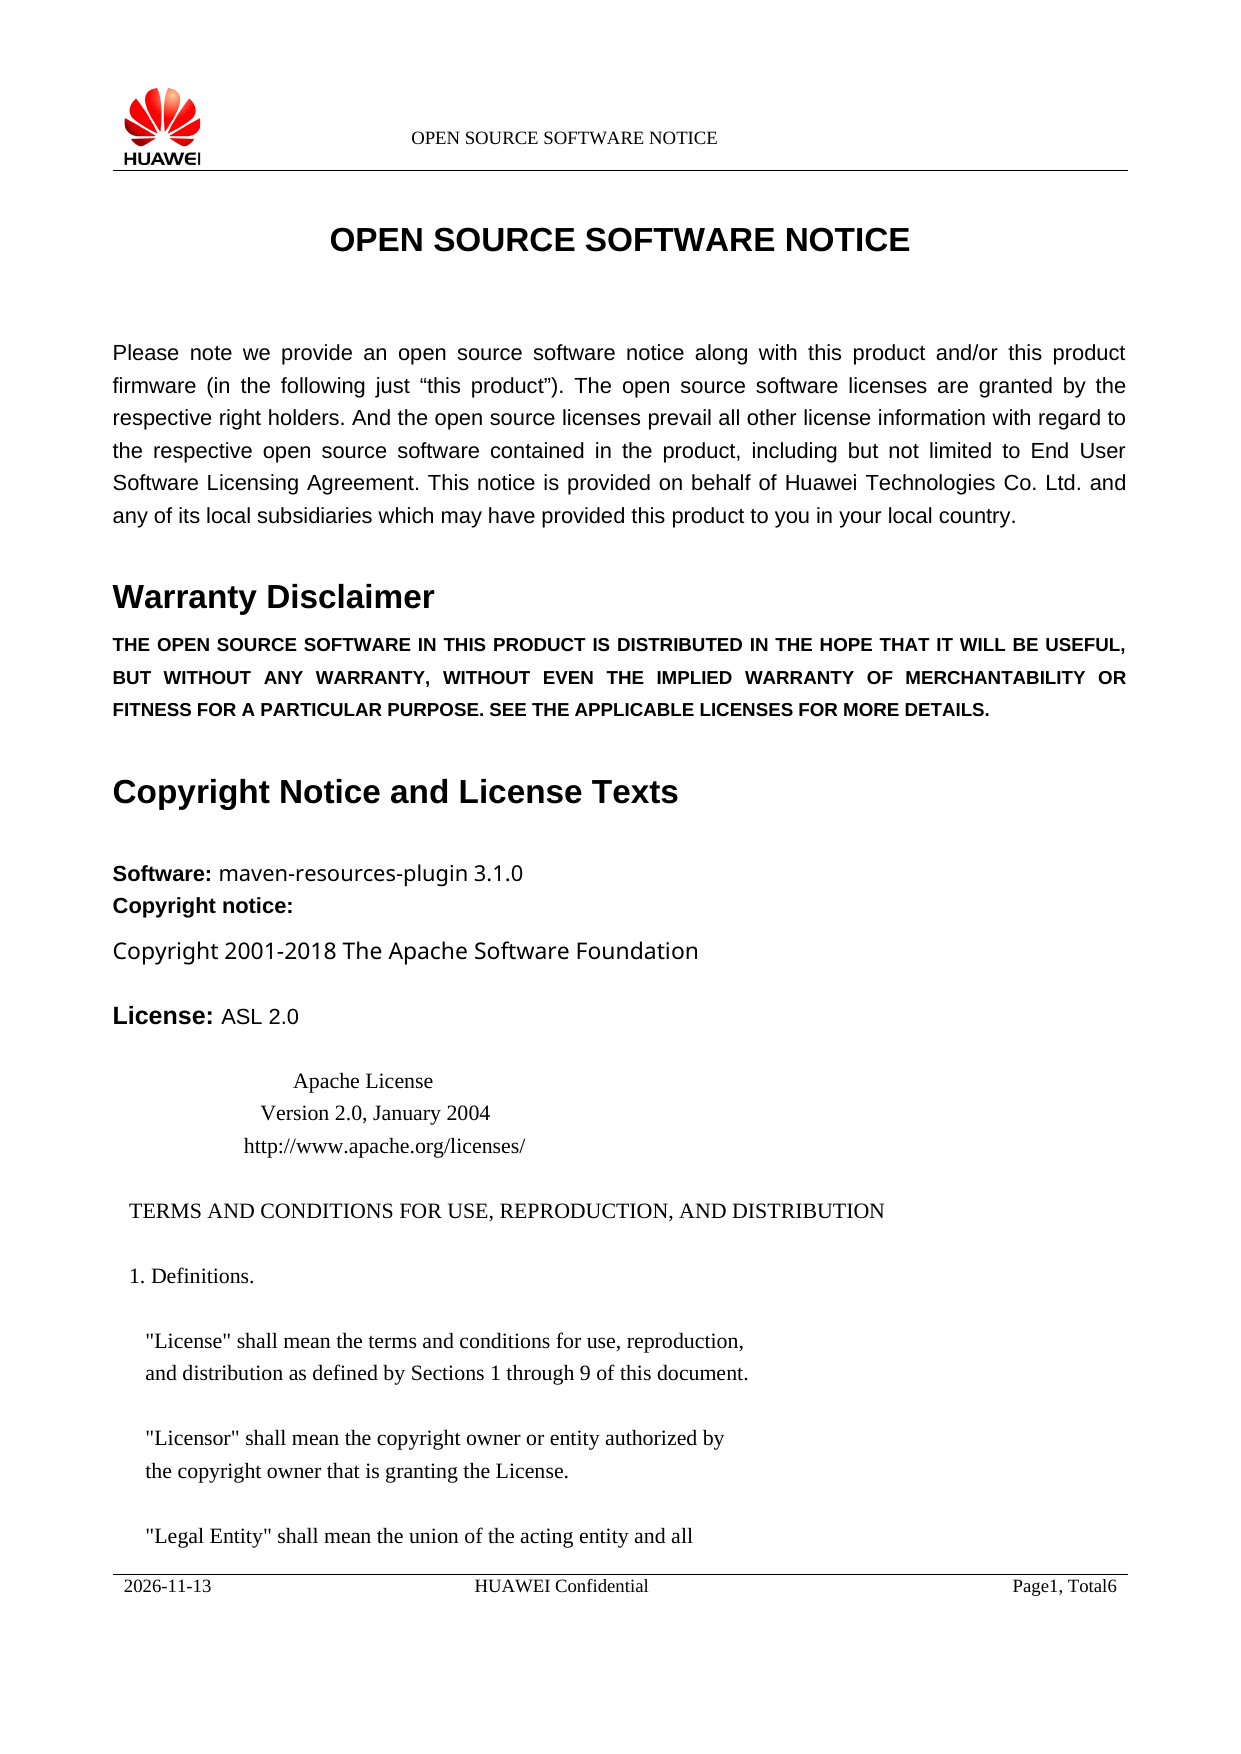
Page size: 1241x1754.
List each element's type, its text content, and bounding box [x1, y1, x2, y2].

text The open source software in this product is distributed in the hope that it will be useful, but WITHOUT ANY WARRANTY, without even the implied warranty of MERCHANTABILITY or FITNESS FOR A PARTICULAR PURPOSE. See the applicable licenses for more details. [112, 629, 1128, 726]
text License: ASL 2.0 [112, 999, 1128, 1031]
text OPEN SOURCE SOFTWARE NOTICE [112, 206, 1128, 271]
text Copyright notice: [112, 889, 1128, 921]
text Warranty Disclaimer [112, 564, 1128, 629]
text Please note we provide an open source software notice along with this product and/or this product firmware (in the following just “this product”). The open source software licenses are granted by the respective right holders. And the open source licenses prevail all other license information with regard to the respective open source software contained in the product, including but not limited to End User Software Licensing Agreement. This notice is provided on behalf of Huawei Technologies Co. Ltd. and any of its local subsidiaries which may have provided this product to you in your local country. [112, 336, 1128, 531]
text Copyright 2001-2018 The Apache Software Foundation [112, 934, 1128, 999]
text Copyright Notice and License Texts [112, 759, 1128, 824]
title Software: maven-resources-plugin 3.1.0 [112, 856, 1128, 889]
picture [124, 88, 201, 165]
